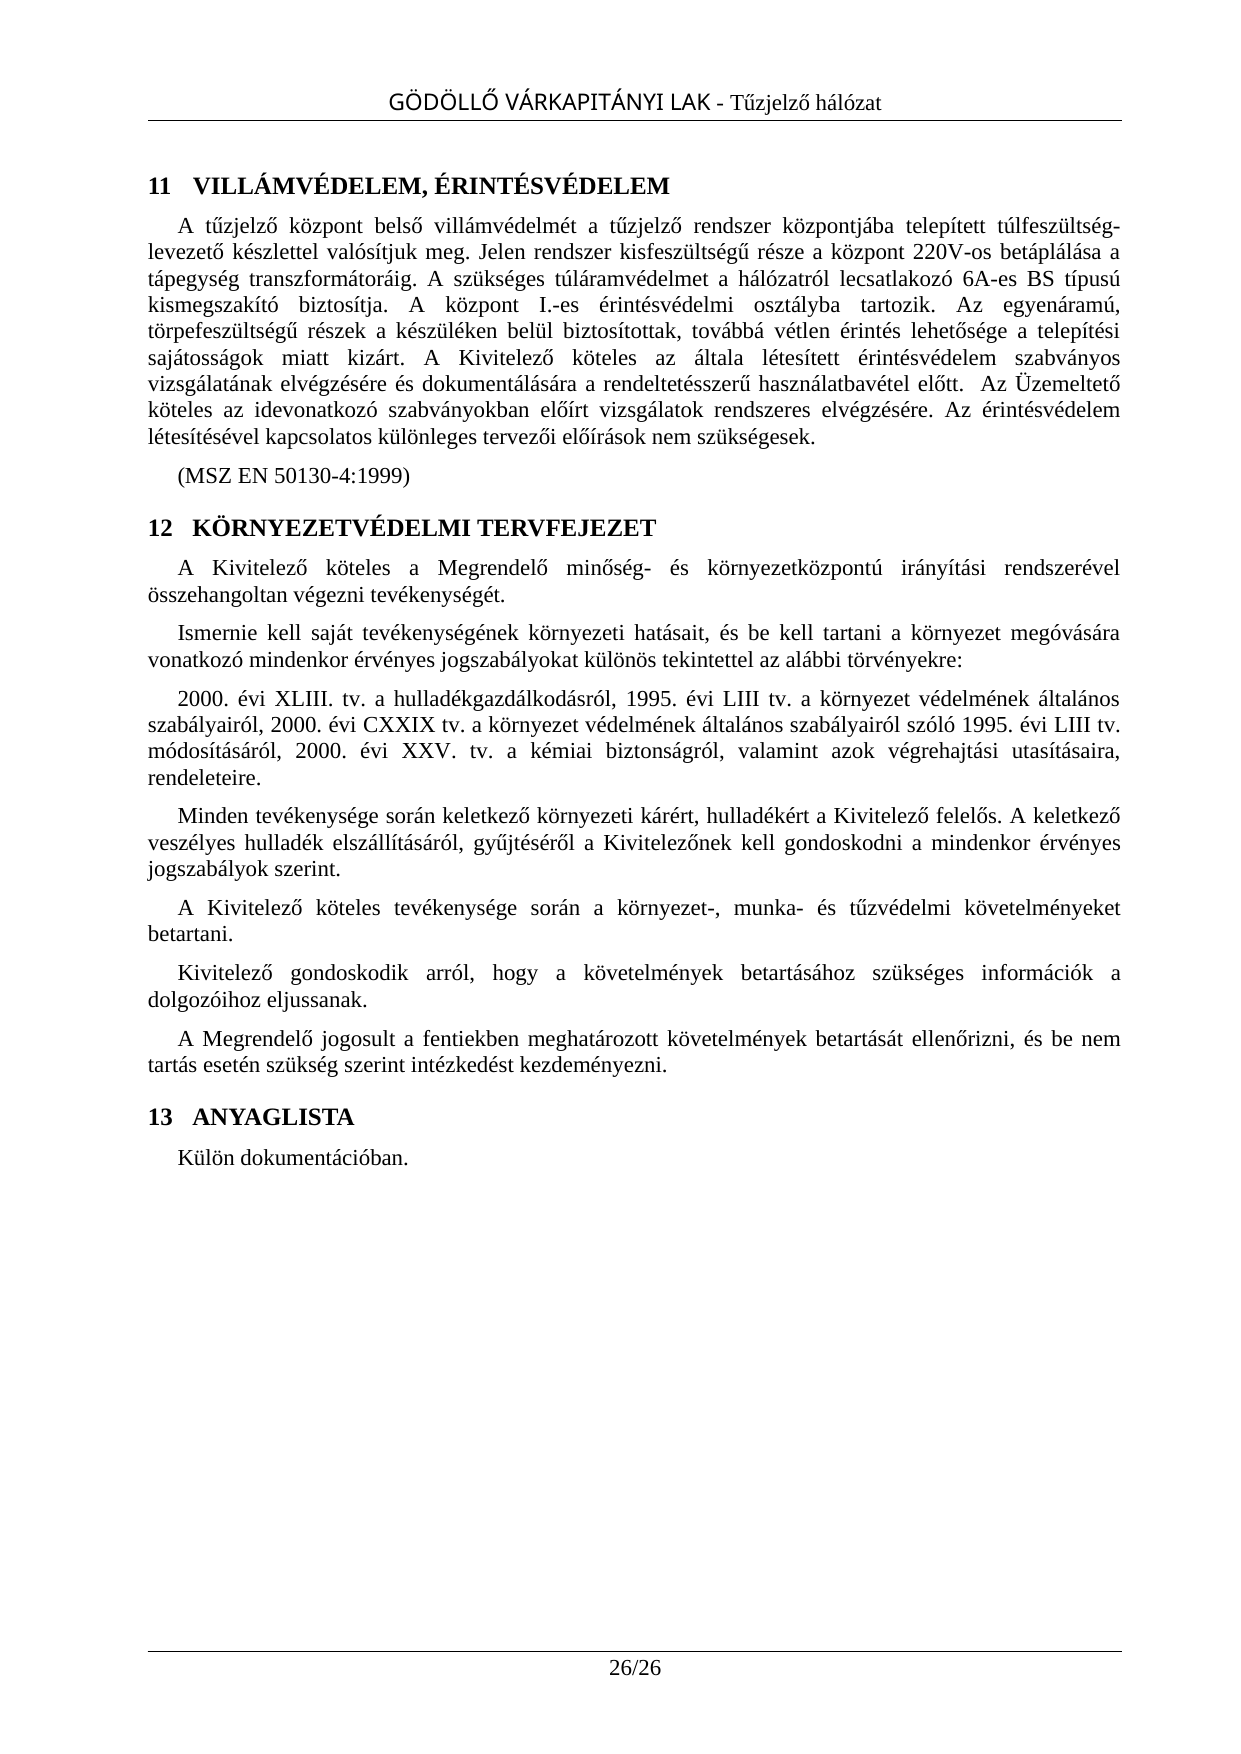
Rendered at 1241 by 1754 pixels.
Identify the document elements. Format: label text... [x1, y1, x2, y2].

text Minden tevékenysége során keletkező környezeti kárért, hulladékért a Kivitelező felelős. A keletkező veszélyes hulladék elszállításáról, gyűjtéséről a Kivitelezőnek kell gondoskodni a mindenkor érvényes jogszabályok szerint. [148, 803, 1122, 882]
text A Kivitelező köteles a Megrendelő minőség- és környezetközpontú irányítási rendszerével összehangoltan végezni tevékenységét. [148, 554, 1122, 607]
text Külön dokumentációban. [148, 1143, 1122, 1170]
text A Megrendelő jogosult a fentiekben meghatározott követelmények betartását ellenőrizni, és be nem tartás esetén szükség szerint intézkedést kezdeményezni. [148, 1024, 1122, 1077]
subtitle Anyaglista [148, 1102, 1122, 1131]
text Ismernie kell saját tevékenységének környezeti hatásait, és be kell tartani a környezet megóvására vonatkozó mindenkor érvényes jogszabályokat különös tekintettel az alábbi törvényekre: [148, 619, 1122, 672]
text A tűzjelző központ belső villámvédelmét a tűzjelző rendszer központjába telepített túlfeszültség-levezető készlettel valósítjuk meg. Jelen rendszer kisfeszültségű része a központ 220V-os betáplálása a tápegység transzformátoráig. A szükséges túláramvédelmet a hálózatról lecsatlakozó 6A-es BS típusú kismegszakító biztosítja. A központ I.-es érintésvédelmi osztályba tartozik. Az egyenáramú, törpefeszültségű részek a készüléken belül biztosítottak, továbbá vétlen érintés lehetősége a telepítési sajátosságok miatt kizárt. A Kivitelező köteles az általa létesített érintésvédelem szabványos vizsgálatának elvégzésére és dokumentálására a rendeltetésszerű használatbavétel előtt. Az Üzemeltető köteles az idevonatkozó szabványokban előírt vizsgálatok rendszeres elvégzésére. Az érintésvédelem létesítésével kapcsolatos különleges tervezői előírások nem szükségesek. [148, 212, 1122, 449]
text 2000. évi XLIII. tv. a hulladékgazdálkodásról, 1995. évi LIII tv. a környezet védelmének általános szabályairól, 2000. évi CXXIX tv. a környezet védelmének általános szabályairól szóló 1995. évi LIII tv. módosításáról, 2000. évi XXV. tv. a kémiai biztonságról, valamint azok végrehajtási utasításaira, rendeleteire. [148, 685, 1122, 790]
subtitle Környezetvédelmi tervfejezet [148, 513, 1122, 542]
subtitle Villámvédelem, érintésvédelem [148, 171, 1122, 199]
text A Kivitelező köteles tevékenysége során a környezet-, munka- és tűzvédelmi követelményeket betartani. [148, 894, 1122, 947]
text Kivitelező gondoskodik arról, hogy a követelmények betartásához szükséges információk a dolgozóihoz eljussanak. [148, 959, 1122, 1012]
text (MSZ EN 50130-4:1999) [148, 462, 1122, 488]
